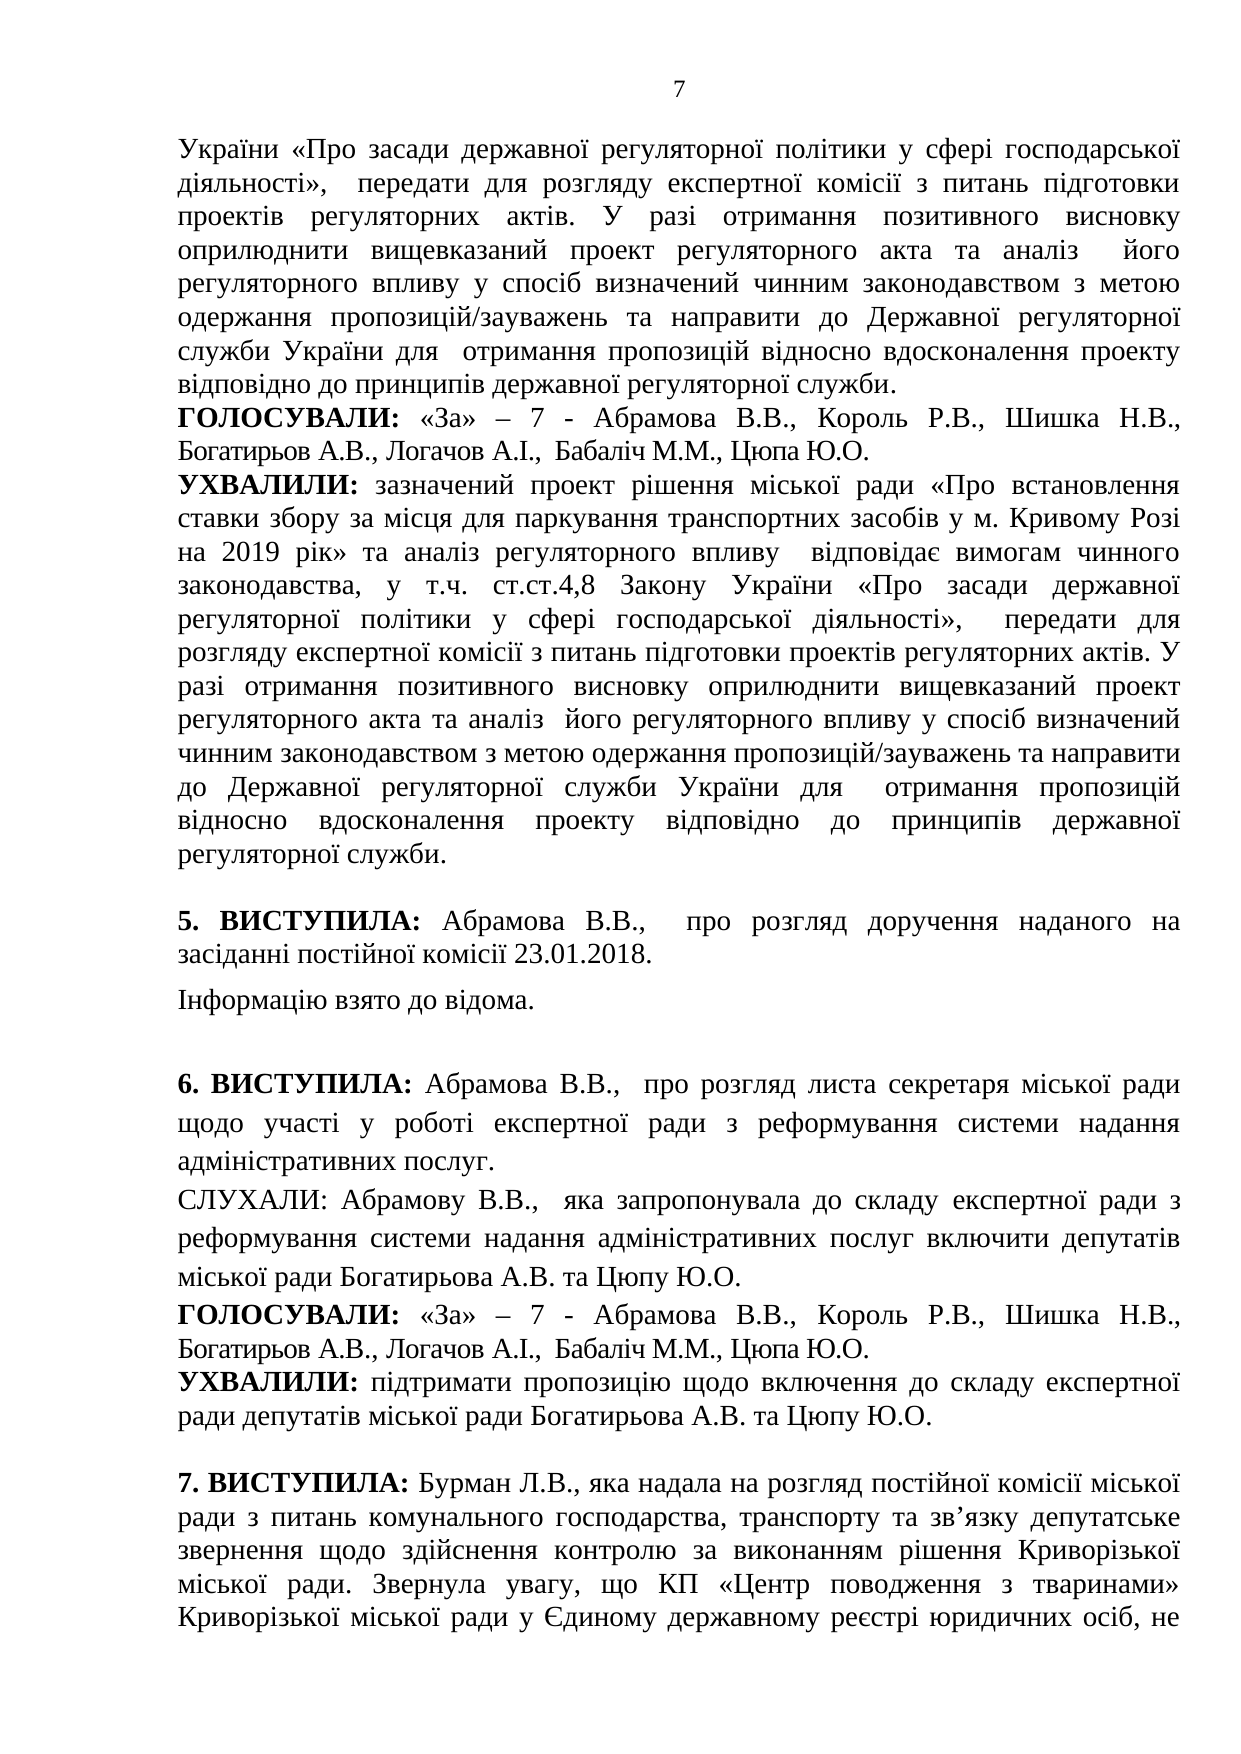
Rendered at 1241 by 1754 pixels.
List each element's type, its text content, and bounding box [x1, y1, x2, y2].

text УХВАЛИЛИ: зазначений проект рішення міської ради «Про встановлення ставки збору за місця для паркування транспортних засобів у м. Кривому Розі на 2019 рік» та аналіз регуляторного впливу відповідає вимогам чинного законодавства, у т.ч. ст.ст.4,8 Закону України «Про засади державної регуляторної політики у сфері господарської діяльності», передати для розгляду експертної комісії з питань підготовки проектів регуляторних актів. У разі отримання позитивного висновку оприлюднити вищевказаний проект регуляторного акта та аналіз його регуляторного впливу у спосіб визначений чинним законодавством з метою одержання пропозицій/зауважень та направити до Державної регуляторної служби України для отримання пропозицій відносно вдосконалення проекту відповідно до принципів державної регуляторної служби. [177, 467, 1181, 869]
text 5. ВИСТУПИЛА: Абрамова В.В., про розгляд доручення наданого на засіданні постійної комісії 23.01.2018. [177, 903, 1181, 970]
text Голосували: «За» – 7 - Абрамова В.В., Король Р.В., Шишка Н.В., Богатирьов А.В., Логачов А.І., Бабаліч М.М., Цюпа Ю.О. [177, 1297, 1181, 1364]
text УХВАЛИЛИ: підтримати пропозицію щодо включення до складу експертної ради депутатів міської ради Богатирьова А.В. та Цюпу Ю.О. [177, 1364, 1181, 1432]
text Інформацію взято до відома. [177, 982, 1181, 1016]
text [177, 1465, 1181, 1633]
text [177, 131, 1181, 400]
text Голосували: «За» – 7 - Абрамова В.В., Король Р.В., Шишка Н.В., Богатирьов А.В., Логачов А.І., Бабаліч М.М., Цюпа Ю.О. [177, 400, 1181, 467]
text СЛУХАЛИ: Абрамову В.В., яка запропонувала до складу експертної ради з реформування системи надання адміністративних послуг включити депутатів міської ради Богатирьова А.В. та Цюпу Ю.О. [177, 1182, 1181, 1292]
text 6. ВИСТУПИЛА: Абрамова В.В., про розгляд листа секретаря міської ради щодо участі у роботі експертної ради з реформування системи надання адміністративних послуг. [177, 1066, 1181, 1177]
